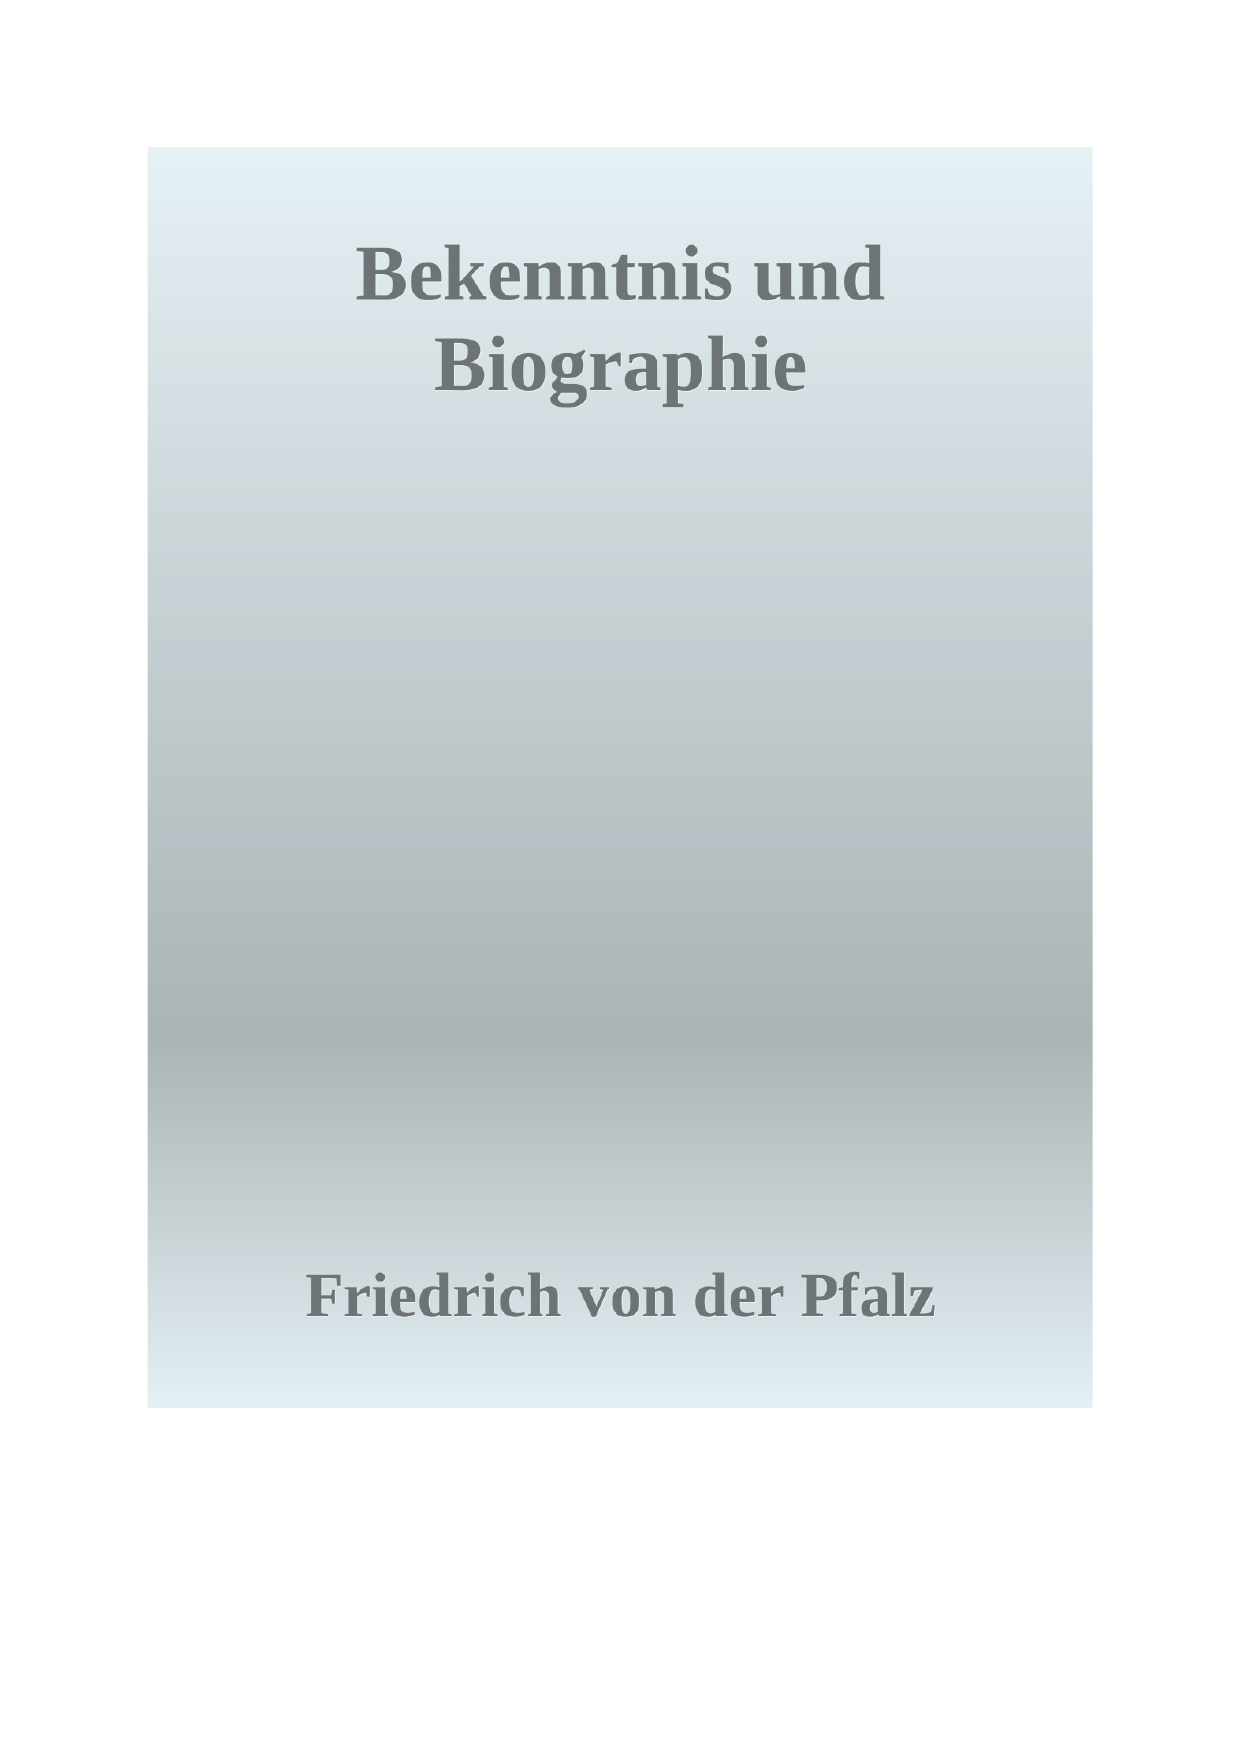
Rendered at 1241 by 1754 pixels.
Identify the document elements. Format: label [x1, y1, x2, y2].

picture [147, 147, 1093, 1408]
